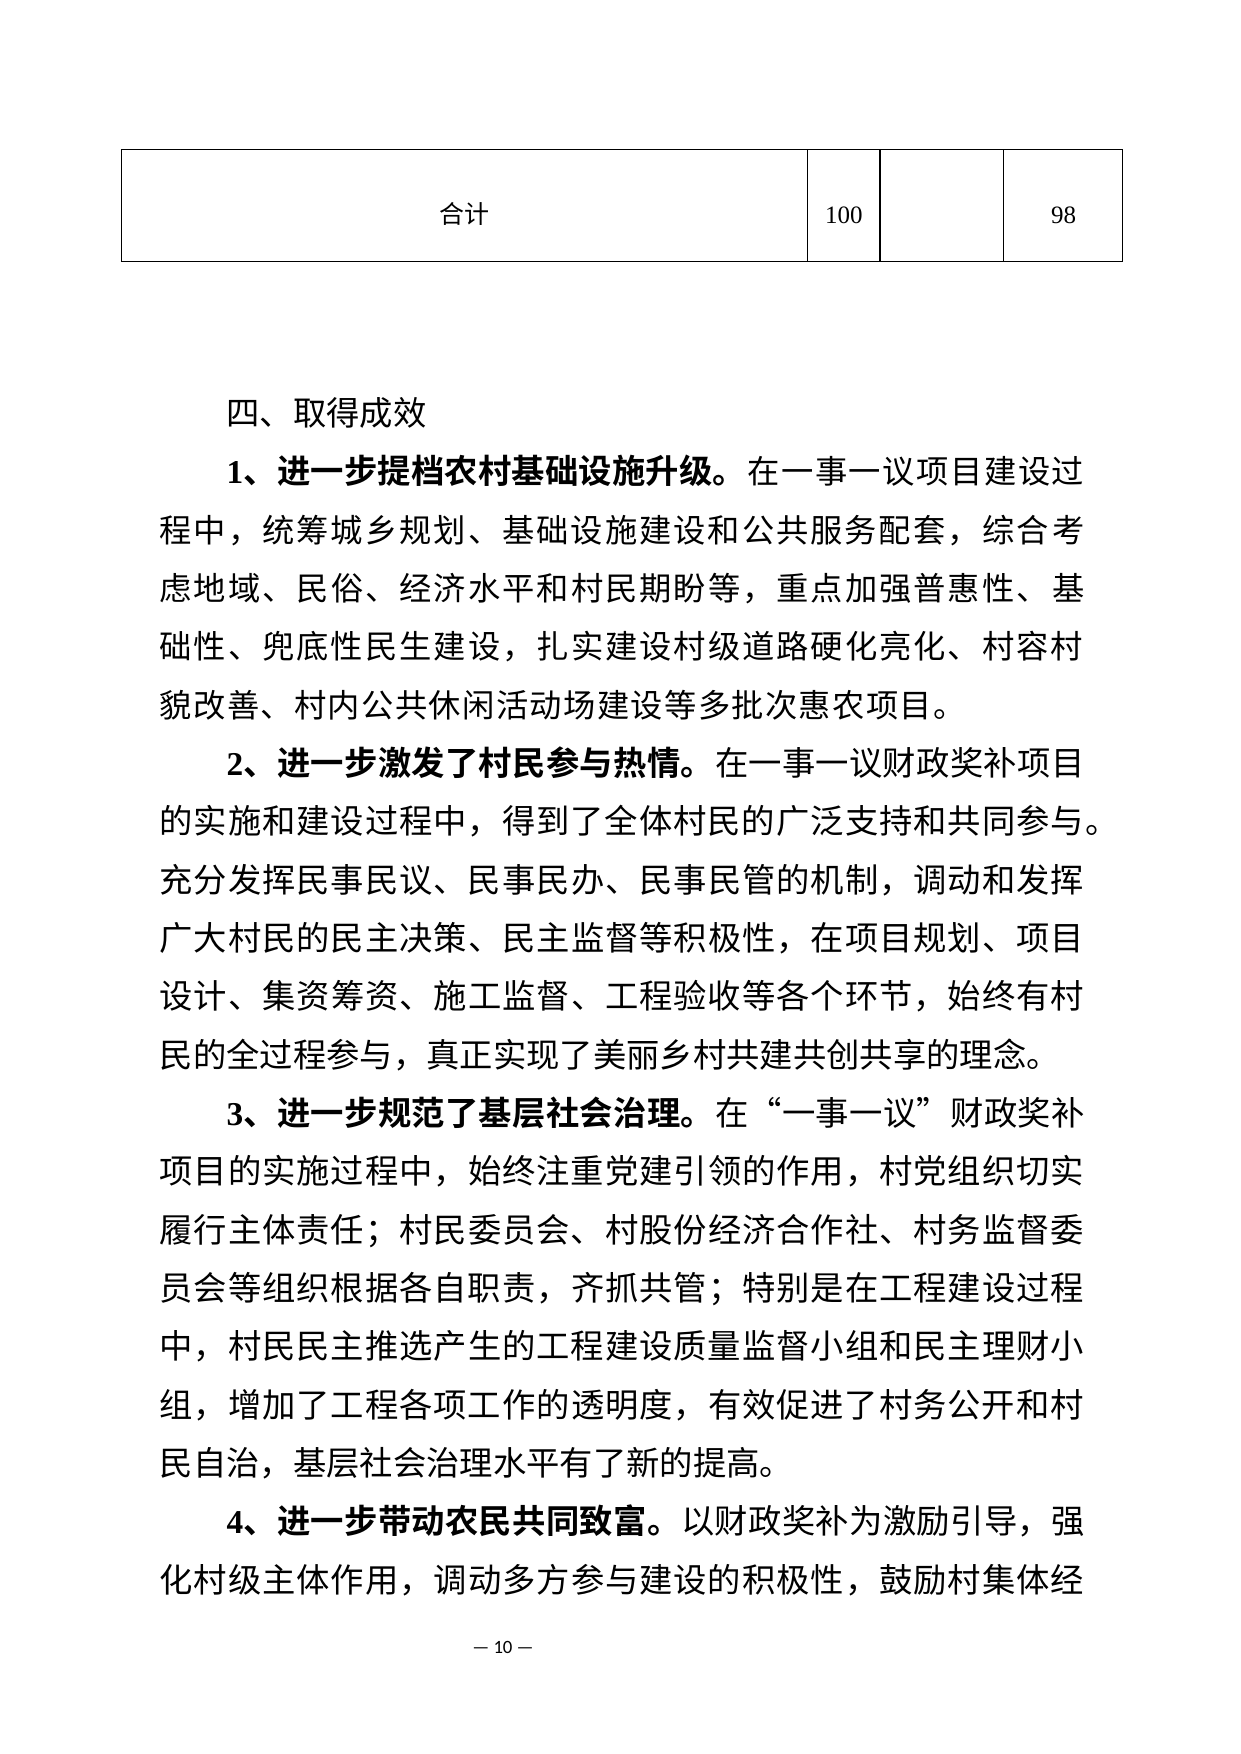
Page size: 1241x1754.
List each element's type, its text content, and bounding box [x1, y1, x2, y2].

text 3、进一步规范了基层社会治理。在“一事一议”财政奖补项目的实施过程中，始终注重党建引领的作用，村党组织切实履行主体责任；村民委员会、村股份经济合作社、村务监督委员会等组织根据各自职责，齐抓共管；特别是在工程建设过程中，村民民主推选产生的工程建设质量监督小组和民主理财小组，增加了工程各项工作的透明度，有效促进了村务公开和村民自治，基层社会治理水平有了新的提高。 [159, 1079, 1085, 1487]
text 1、进一步提档农村基础设施升级。在一事一议项目建设过程中，统筹城乡规划、基础设施建设和公共服务配套，综合考虑地域、民俗、经济水平和村民期盼等，重点加强普惠性、基础性、兜底性民生建设，扎实建设村级道路硬化亮化、村容村貌改善、村内公共休闲活动场建设等多批次惠农项目。 [159, 437, 1085, 729]
table_cell 98 [1004, 150, 1122, 261]
text 2、进一步激发了村民参与热情。在一事一议财政奖补项目的实施和建设过程中，得到了全体村民的广泛支持和共同参与。充分发挥民事民议、民事民办、民事民管的机制，调动和发挥广大村民的民主决策、民主监督等积极性，在项目规划、项目设计、集资筹资、施工监督、工程验收等各个环节，始终有村民的全过程参与，真正实现了美丽乡村共建共创共享的理念。 [159, 729, 1085, 1079]
table_cell [881, 150, 1003, 261]
subtitle 四、取得成效 [159, 379, 1085, 437]
table_cell 100 [808, 150, 879, 261]
table_cell 合计 [122, 150, 807, 261]
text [159, 1487, 1085, 1604]
